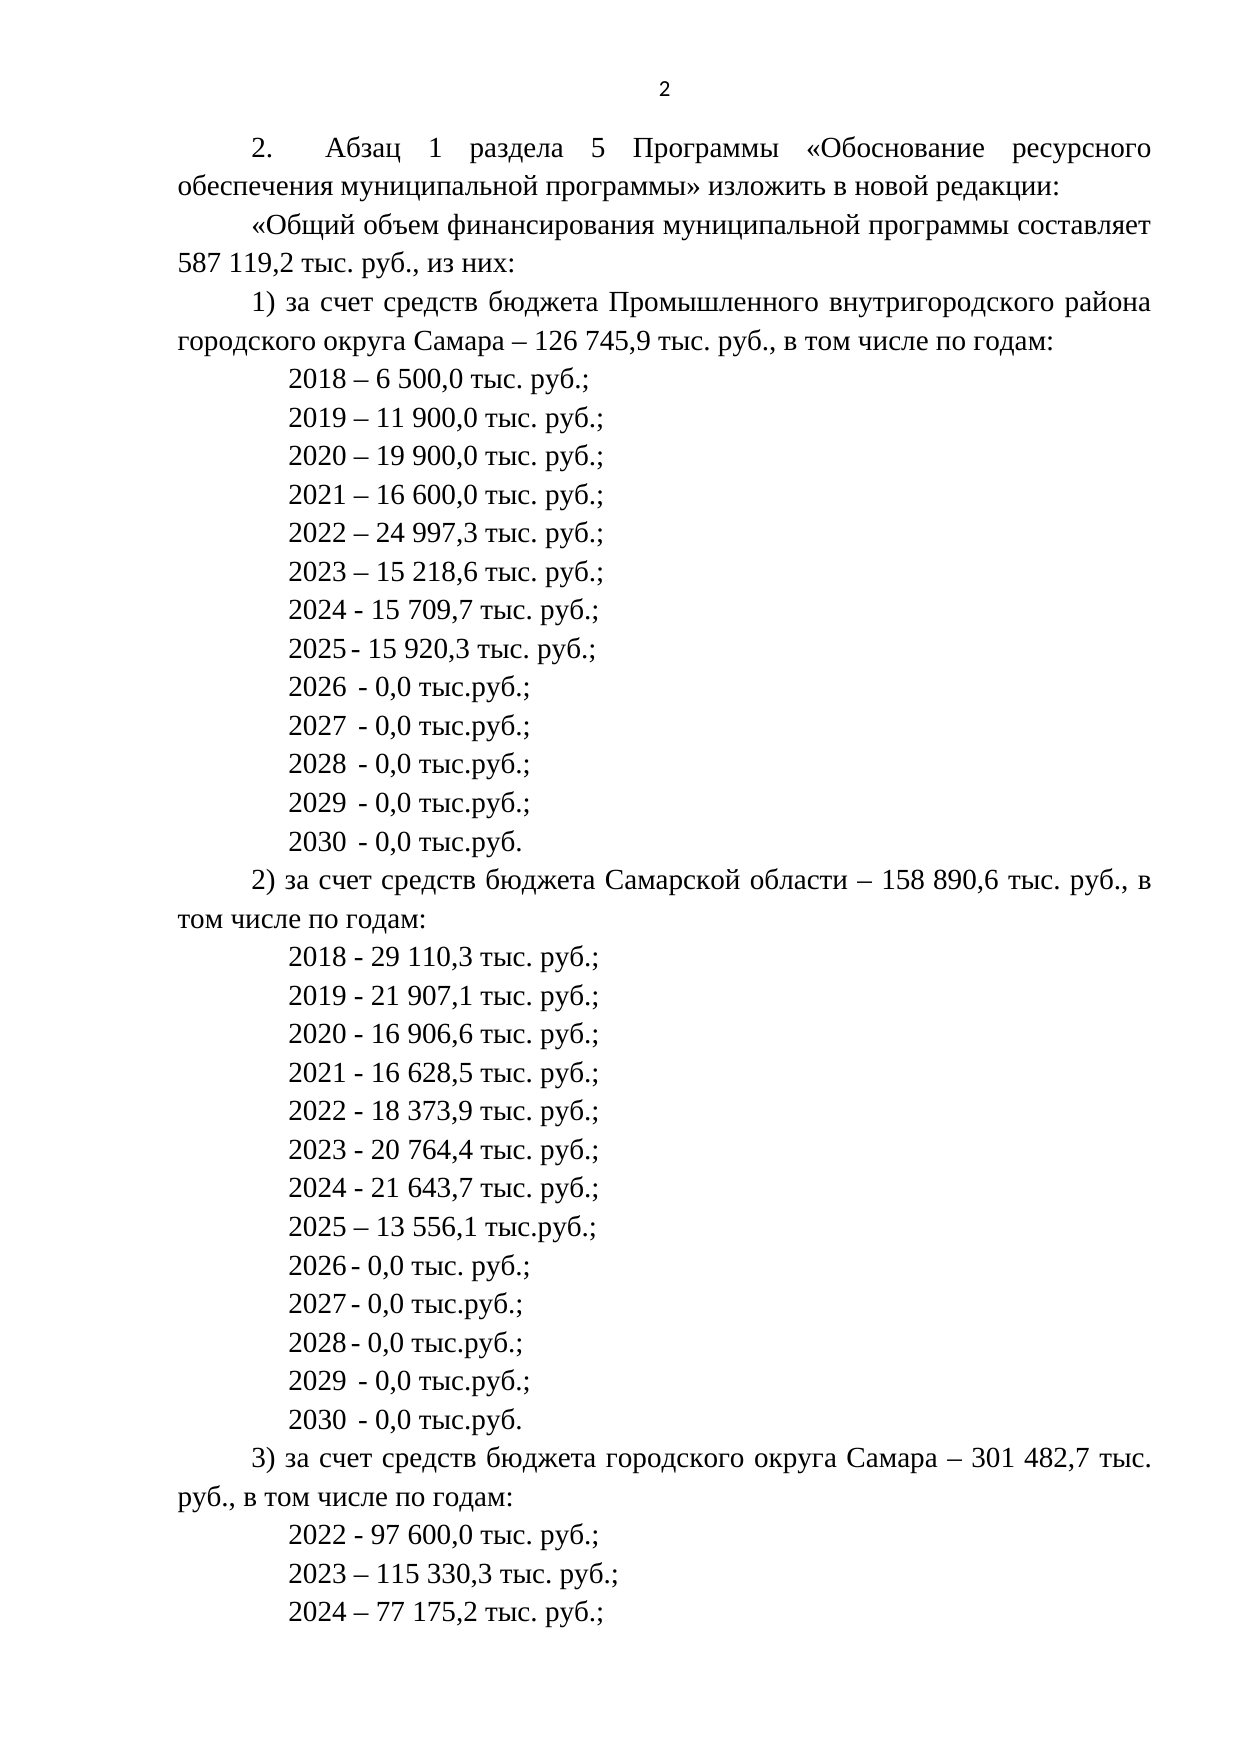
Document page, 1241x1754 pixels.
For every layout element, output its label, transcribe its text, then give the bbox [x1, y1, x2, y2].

list 2024 - 21 643,7 тыс. руб.; [288, 1171, 1152, 1204]
list - 0,0 тыс.руб.; [288, 785, 1152, 819]
list - 0,0 тыс.руб.; [288, 708, 1152, 742]
list 3) за счет средств бюджета городского округа Самара – 301 482,7 тыс. руб., в том числе по годам: [177, 1440, 1152, 1512]
list 2022 - 18 373,9 тыс. руб.; [288, 1093, 1152, 1127]
list Абзац 1 раздела 5 Программы «Обоснование ресурсного обеспечения муниципальной программы» изложить в новой редакции: [177, 130, 1152, 202]
list 2021 - 16 628,5 тыс. руб.; [288, 1055, 1152, 1088]
list - 0,0 тыс.руб.; [288, 1325, 1152, 1358]
list 2) за счет средств бюджета Самарской области – 158 890,6 тыс. руб., в том числе по годам: [177, 862, 1152, 934]
list - 0,0 тыс. руб.; [288, 1248, 1152, 1281]
list - 15 920,3 тыс. руб.; [288, 631, 1152, 664]
list «Общий объем финансирования муниципальной программы составляет 587 119,2 тыс. руб., из них: [177, 207, 1152, 279]
list 1) за счет средств бюджета Промышленного внутригородского района городского округа Самара – 126 745,9 тыс. руб., в том числе по годам: [177, 284, 1152, 356]
list 2019 - 21 907,1 тыс. руб.; [288, 978, 1152, 1011]
list - 0,0 тыс.руб.; [288, 1363, 1152, 1397]
list 2023 - 20 764,4 тыс. руб.; [288, 1132, 1152, 1166]
list - 0,0 тыс.руб.; [288, 669, 1152, 703]
list 2022 - 97 600,0 тыс. руб.; [288, 1517, 1152, 1551]
list 2020 – 19 900,0 тыс. руб.; [288, 438, 1152, 472]
list 2022 – 24 997,3 тыс. руб.; [288, 515, 1152, 549]
list 2020 - 16 906,6 тыс. руб.; [288, 1016, 1152, 1050]
list 2023 – 15 218,6 тыс. руб.; [288, 554, 1152, 587]
list 2024 – 77 175,2 тыс. руб.; [288, 1594, 1152, 1628]
list - 0,0 тыс.руб. [288, 824, 1152, 857]
list 2018 – 6 500,0 тыс. руб.; [288, 361, 1152, 395]
list - 0,0 тыс.руб.; [288, 1286, 1152, 1320]
list 2019 – 11 900,0 тыс. руб.; [288, 400, 1152, 433]
list 2023 – 115 330,3 тыс. руб.; [288, 1556, 1152, 1589]
list 2018 - 29 110,3 тыс. руб.; [288, 939, 1152, 973]
list 2024 - 15 709,7 тыс. руб.; [288, 592, 1152, 626]
list 2025 – 13 556,1 тыс.руб.; [288, 1209, 1152, 1243]
list - 0,0 тыс.руб.; [288, 747, 1152, 780]
list - 0,0 тыс.руб. [288, 1402, 1152, 1435]
list 2021 – 16 600,0 тыс. руб.; [288, 477, 1152, 510]
